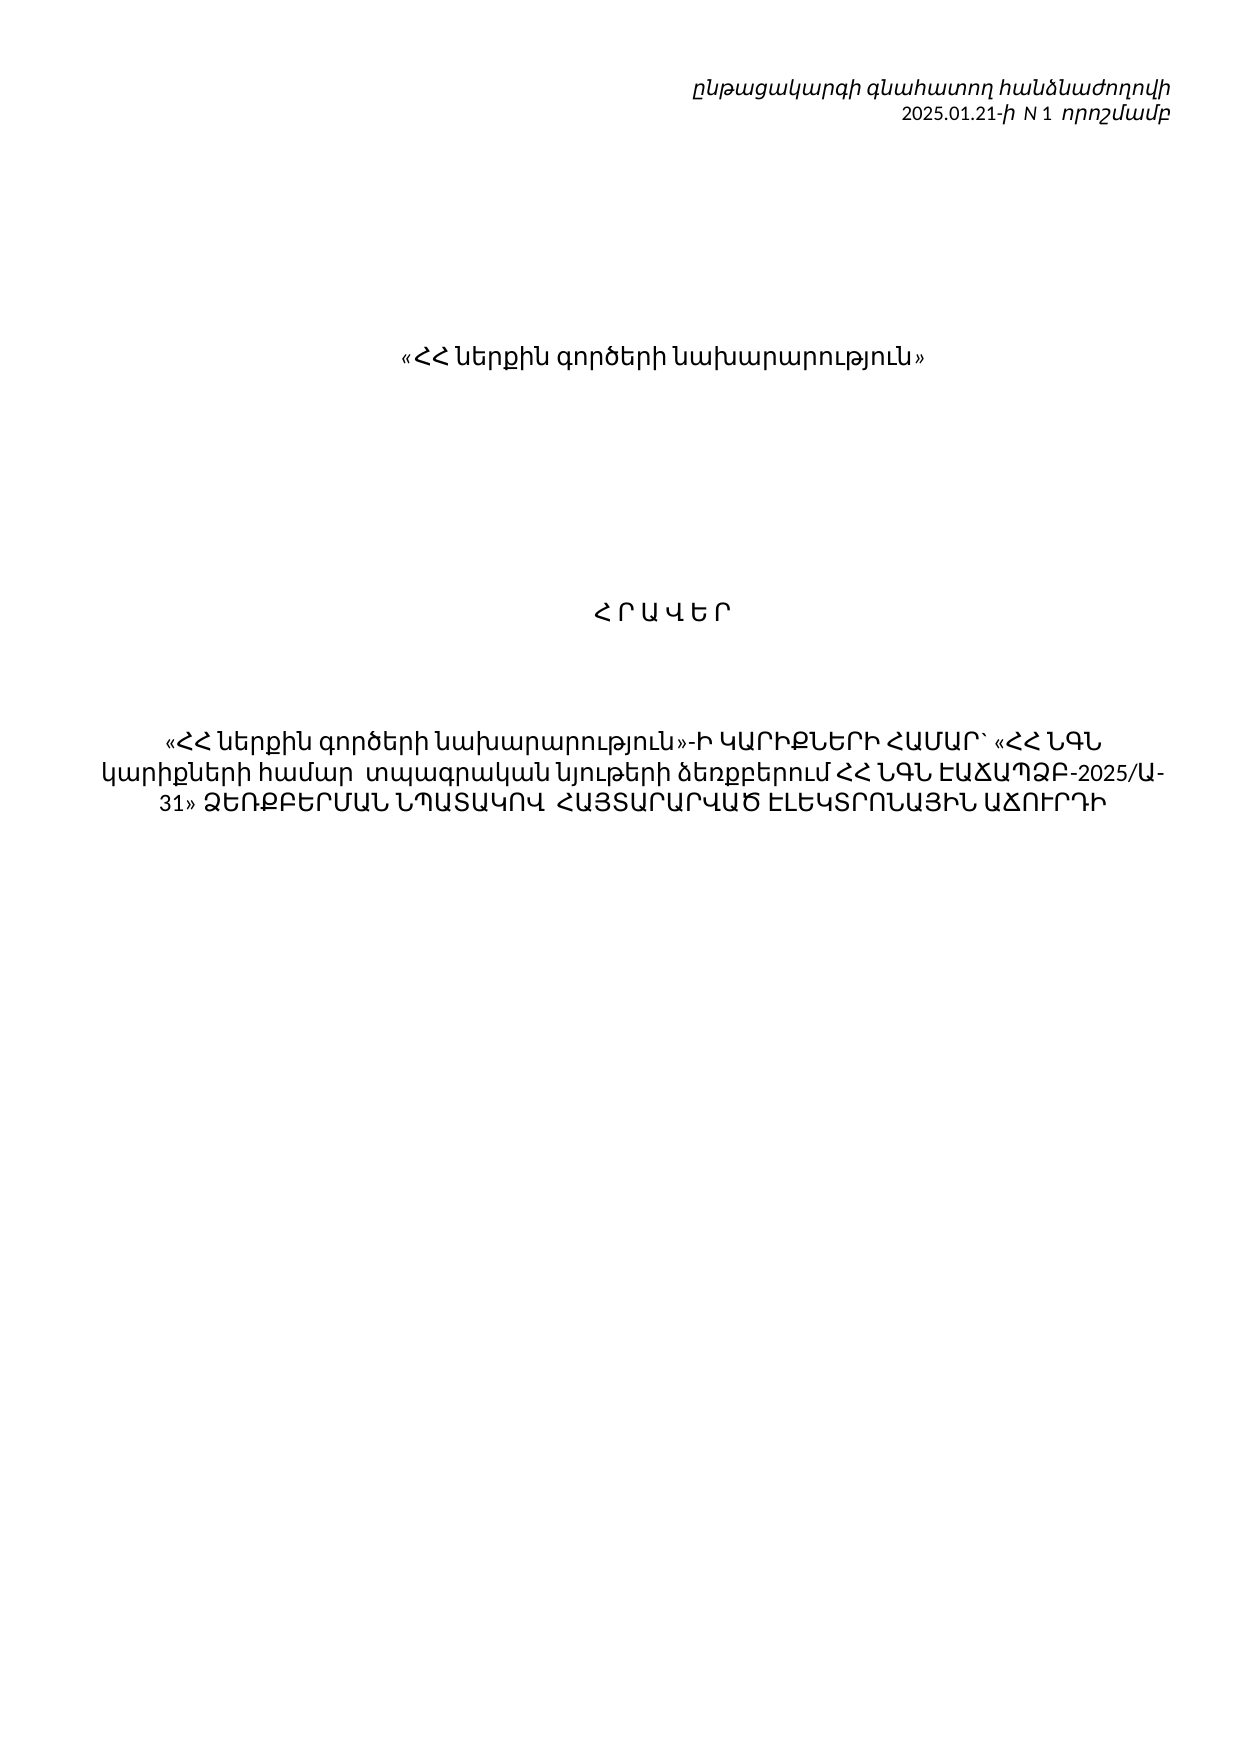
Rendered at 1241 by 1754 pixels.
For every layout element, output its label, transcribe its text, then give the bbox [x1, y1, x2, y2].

text « ՀՀ ներքին գործերի նախարարություն» [94, 341, 1172, 371]
text «ՀՀ ներքին գործերի նախարարություն»-Ի ԿԱՐԻՔՆԵՐԻ ՀԱՄԱՐ` «ՀՀ ՆԳՆ կարիքների համար տպագրական նյութերի ձեռքբերում ՀՀ ՆԳՆ ԷԱՃԱՊՁԲ-2025/Ա-31» ՁԵՌՔԲԵՐՄԱՆ ՆՊԱՏԱԿՈՎ ՀԱՅՏԱՐԱՐՎԱԾ ԷԼԵԿՏՐՈՆԱՅԻՆ ԱՃՈՒՐԴԻ [94, 726, 1172, 818]
text 2025.01.21 -ի N 1 որոշմամբ [94, 100, 1171, 126]
text ընթացակարգի գնահատող հանձնաժողովի [94, 75, 1171, 100]
text Հ Ր Ա Վ Ե Ր [94, 597, 1172, 628]
